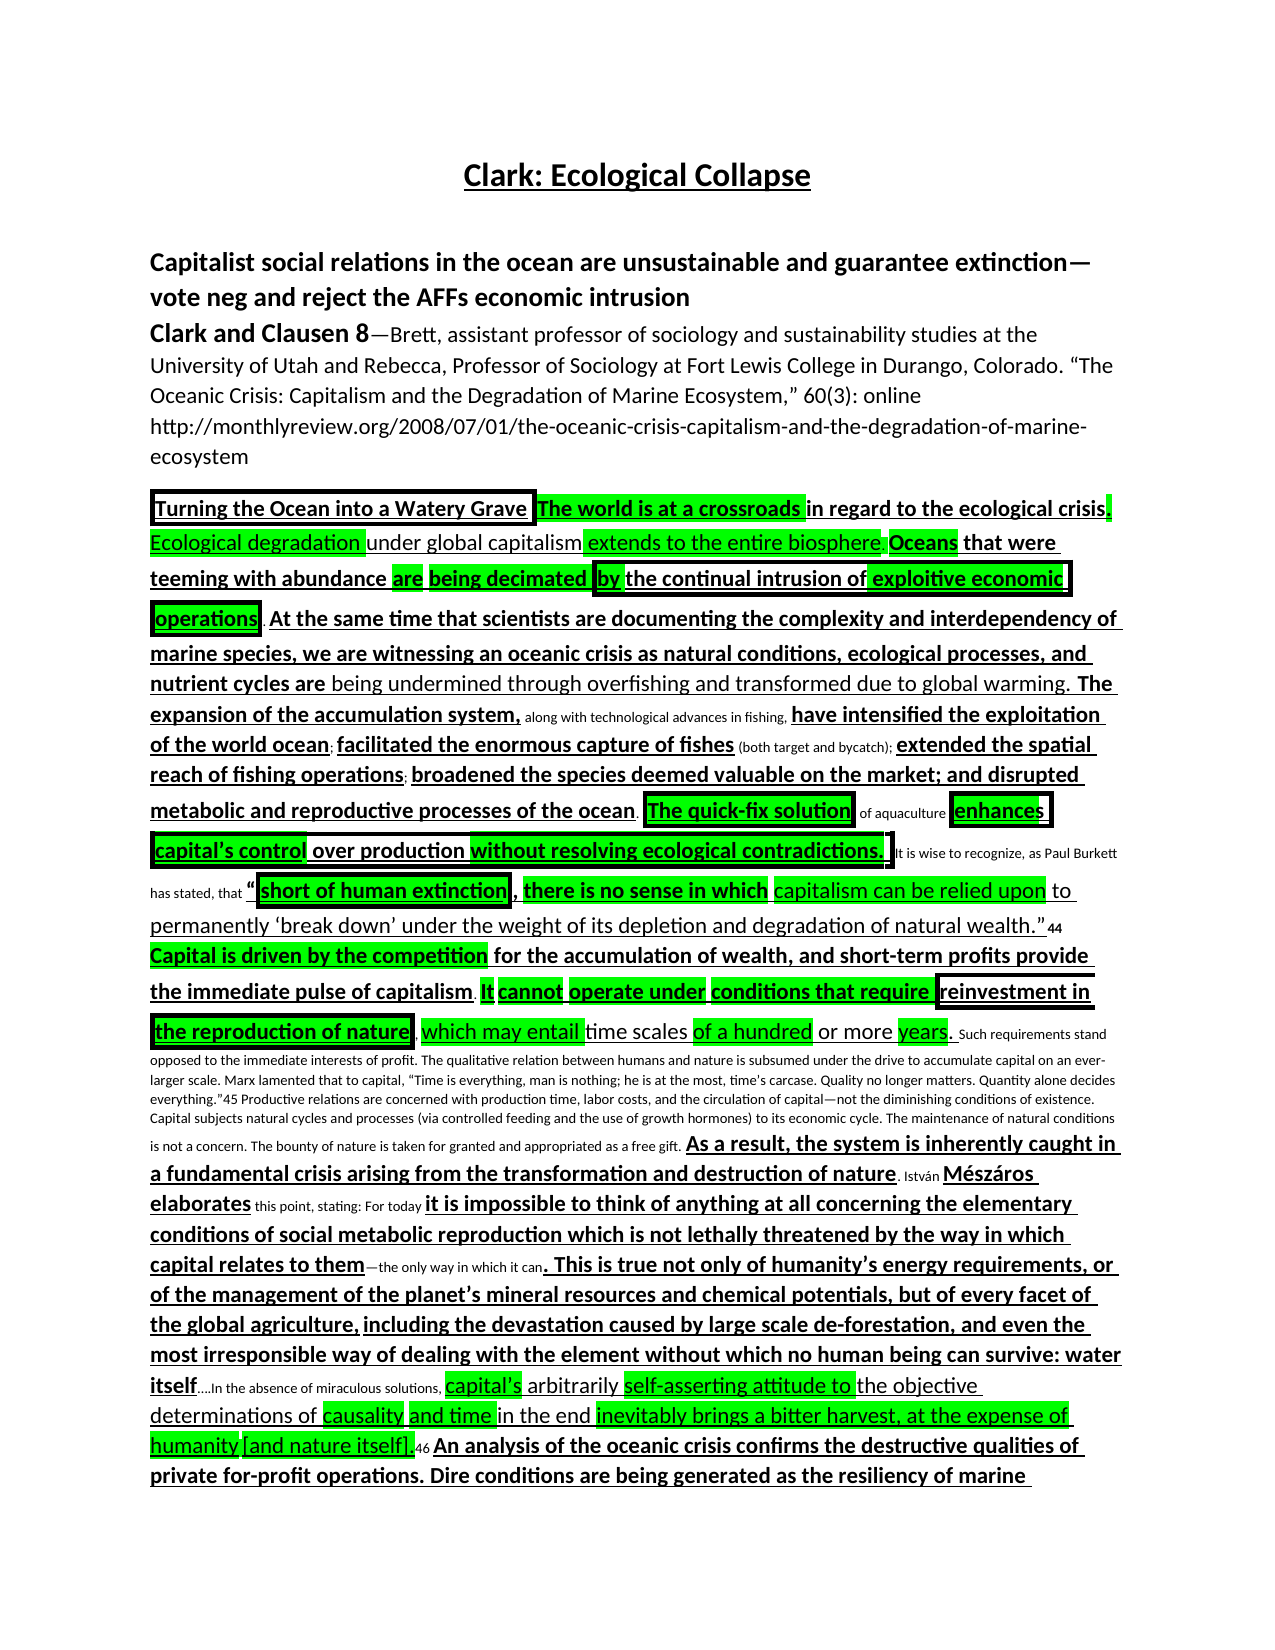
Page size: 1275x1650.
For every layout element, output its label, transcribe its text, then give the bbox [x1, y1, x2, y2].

subtitle Clark: Ecological Collapse [150, 154, 1125, 195]
subtitle Capitalist social relations in the ocean are unsustainable and guarantee extinction—vote neg and reject the AFFs economic intrusion [150, 245, 1125, 314]
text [150, 489, 1125, 1489]
text Clark and Clausen 8—Brett, assistant professor of sociology and sustainability studies at the University of Utah and Rebecca, Professor of Sociology at Fort Lewis College in Durango, Colorado. “The Oceanic Crisis: Capitalism and the Degradation of Marine Ecosystem,” 60(3): online http://monthlyreview.org/2008/07/01/the-oceanic-crisis-capitalism-and-the-degradation-of-marine-ecosystem [150, 316, 1125, 470]
